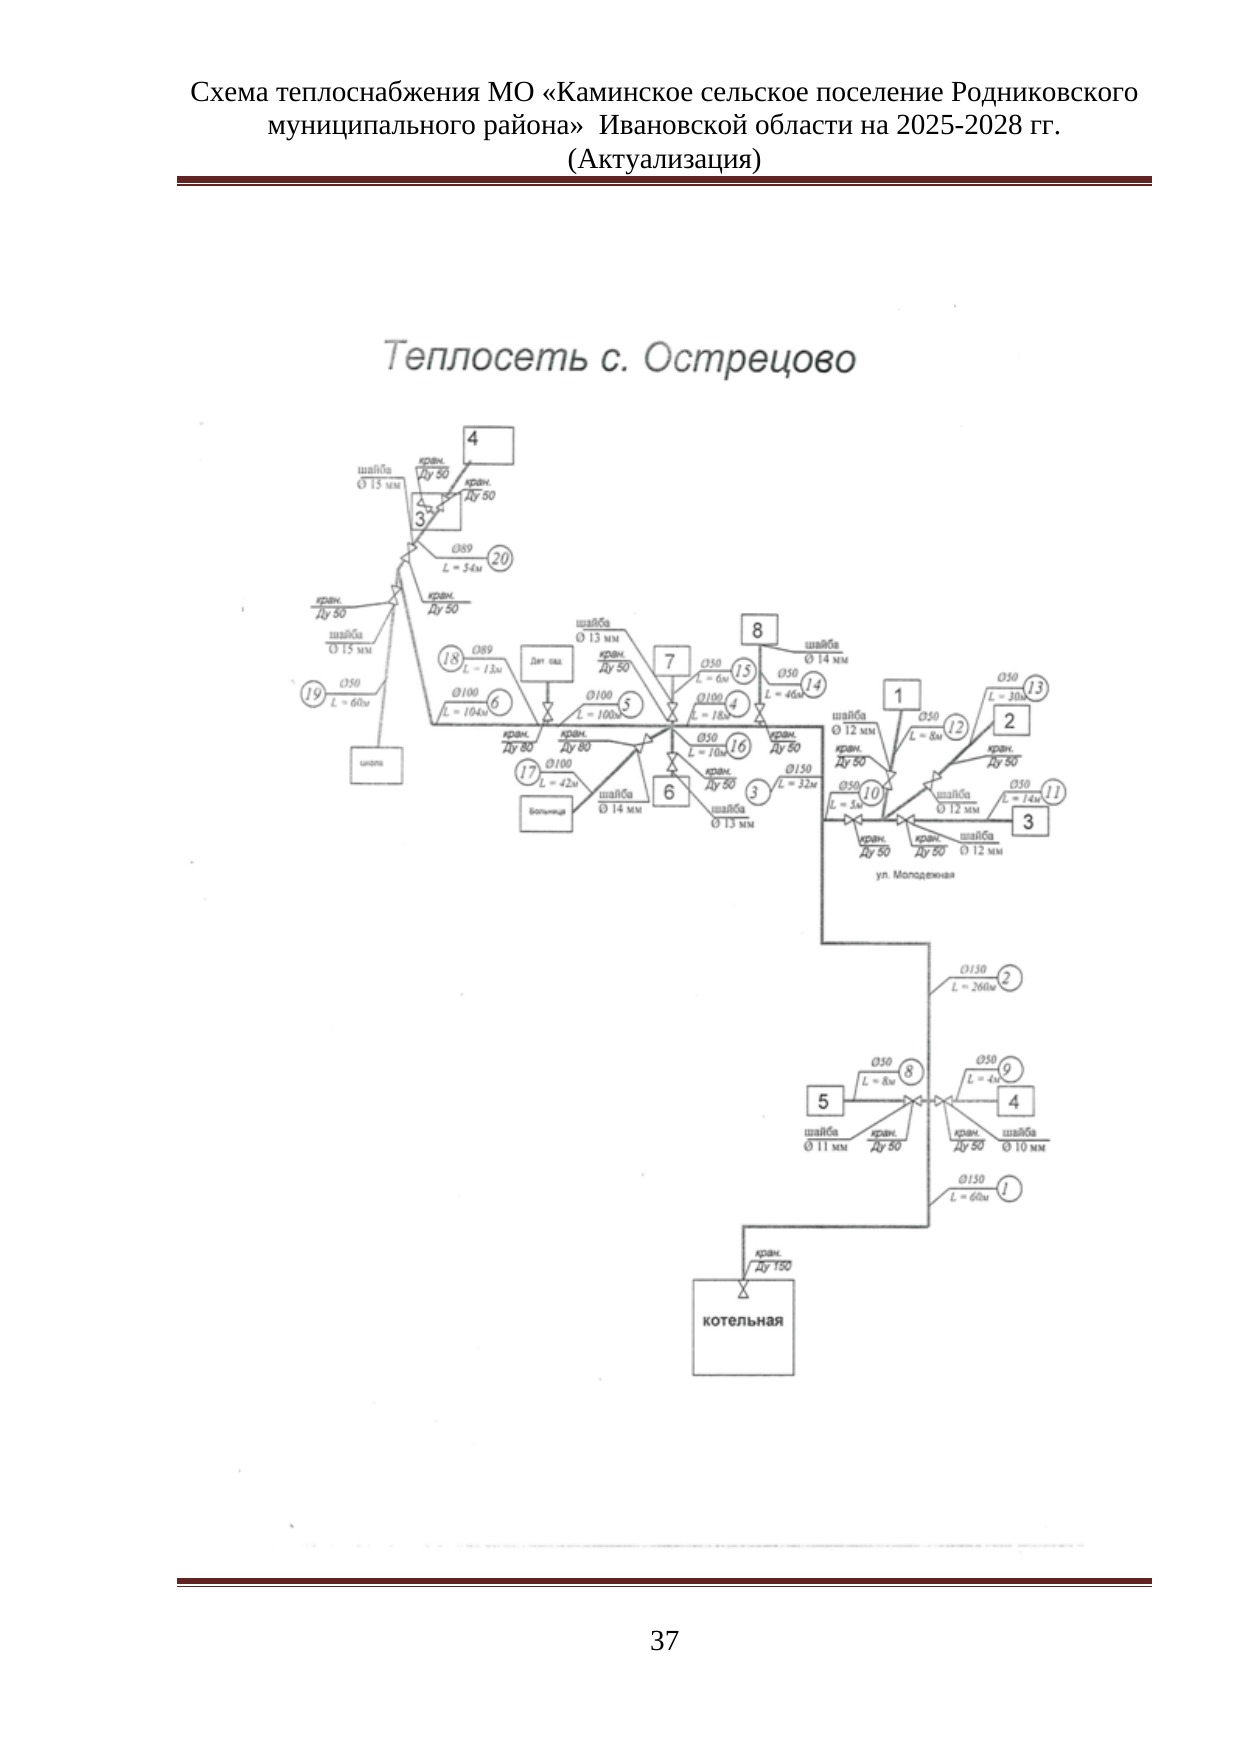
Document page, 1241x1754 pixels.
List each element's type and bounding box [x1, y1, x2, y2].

picture [177, 219, 1152, 1572]
